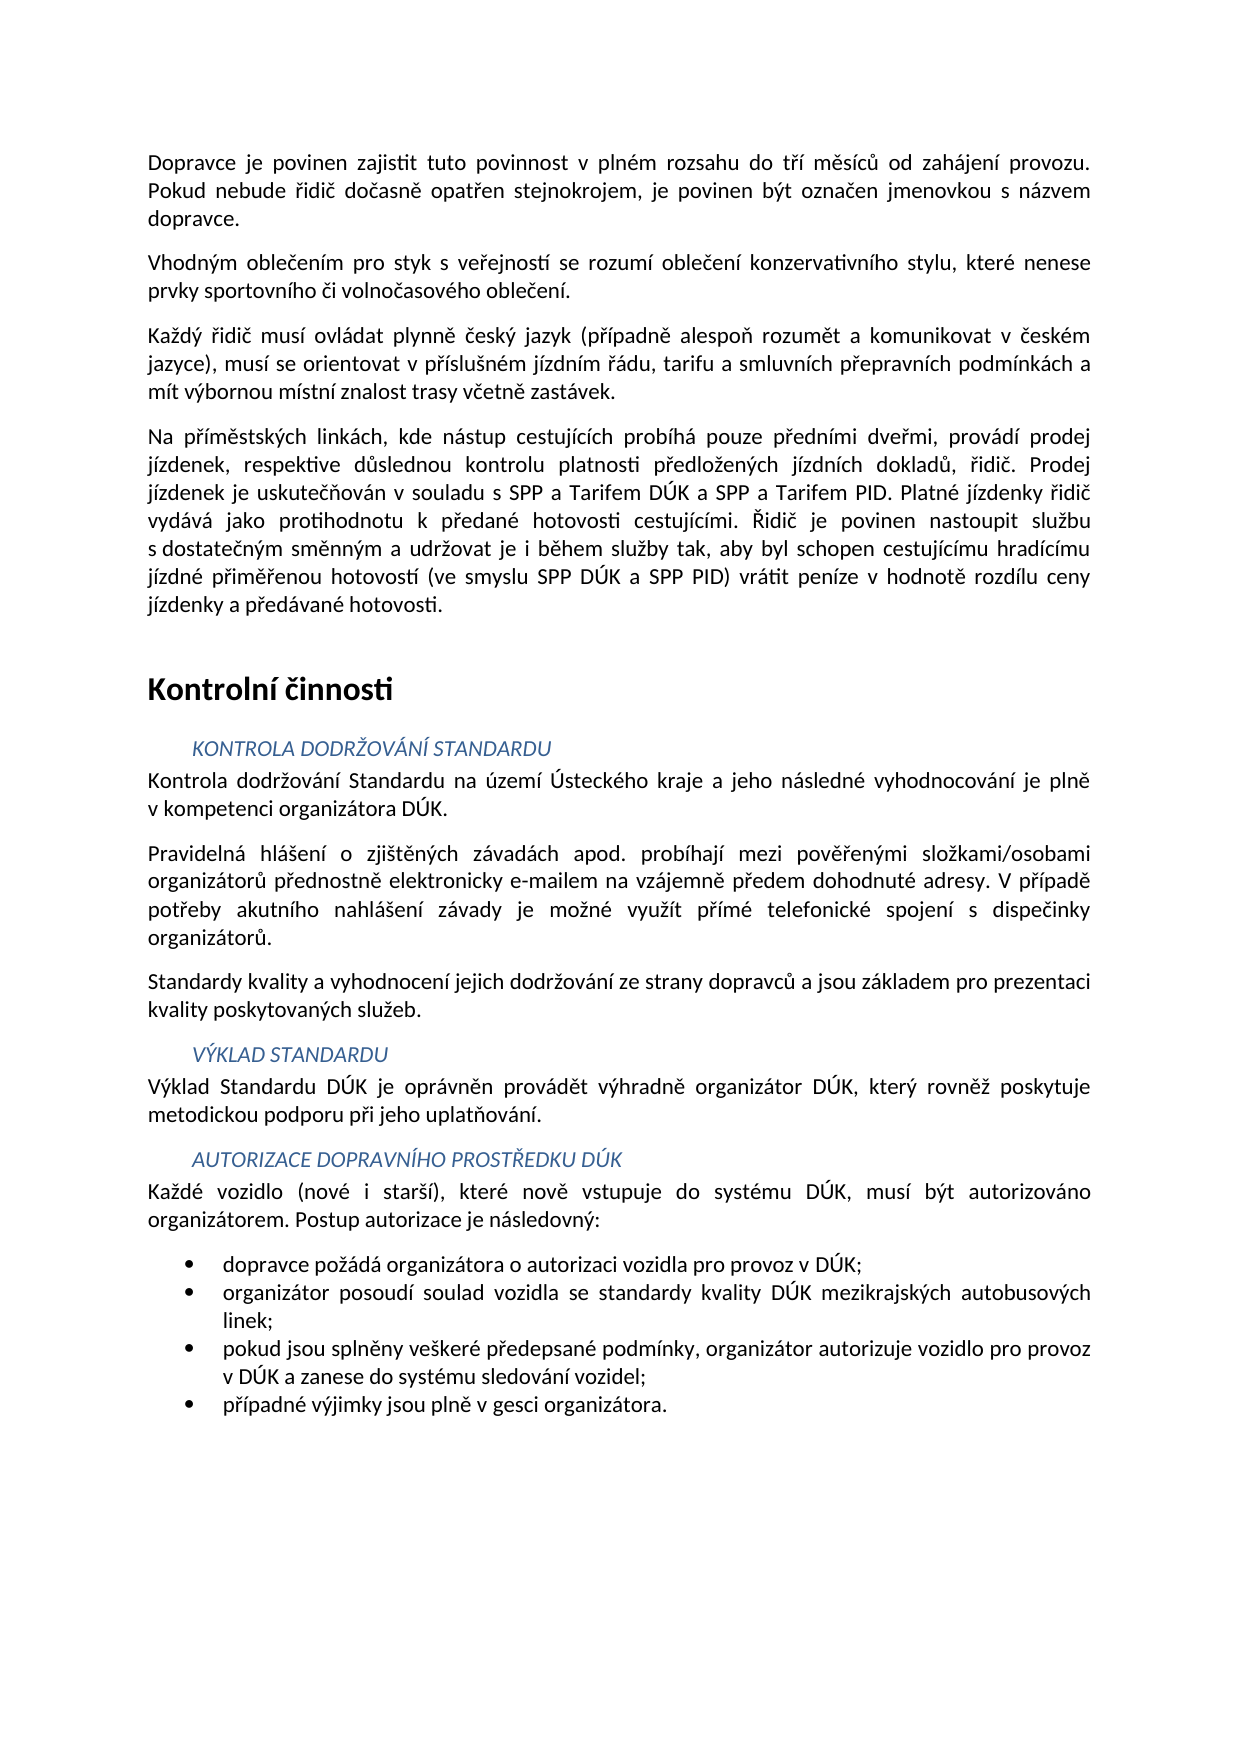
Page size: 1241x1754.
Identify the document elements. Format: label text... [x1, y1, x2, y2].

subtitle Kontrolní činnosti [148, 668, 1092, 709]
list KONTROLA DODRŽOVÁNÍ STANDARDU [192, 734, 1092, 762]
text Každý řidič musí ovládat plynně český jazyk (případně alespoň rozumět a komunikovat v českém jazyce), musí se orientovat v příslušném jízdním řádu, tarifu a smluvních přepravních podmínkách a mít výbornou místní znalost trasy včetně zastávek. [148, 321, 1092, 405]
list AUTORIZACE DOPRAVNÍHO PROSTŘEDKU DÚK [192, 1145, 1092, 1173]
text Na příměstských linkách, kde nástup cestujících probíhá pouze předními dveřmi, provádí prodej jízdenek, respektive důslednou kontrolu platnosti předložených jízdních dokladů, řidič. Prodej jízdenek je uskutečňován v souladu s SPP a Tarifem DÚK a SPP a Tarifem PID. Platné jízdenky řidič vydává jako protihodnotu k předané hotovosti cestujícími. Řidič je povinen nastoupit službu s dostatečným směnným a udržovat je i během služby tak, aby byl schopen cestujícímu hradícímu jízdné přiměřenou hotovostí (ve smyslu SPP DÚK a SPP PID) vrátit peníze v hodnotě rozdílu ceny jízdenky a předávané hotovosti. [148, 422, 1092, 618]
text Vhodným oblečením pro styk s veřejností se rozumí oblečení konzervativního stylu, které nenese prvky sportovního či volnočasového oblečení. [148, 248, 1092, 304]
list případné výjimky jsou plně v gesci organizátora. [185, 1390, 1092, 1418]
list VÝKLAD STANDARDU [192, 1040, 1092, 1068]
text Každé vozidlo (nové i starší), které nově vstupuje do systému DÚK, musí být autorizováno organizátorem. Postup autorizace je následovný: [148, 1177, 1092, 1233]
list pokud jsou splněny veškeré předepsané podmínky, organizátor autorizuje vozidlo pro provoz v DÚK a zanese do systému sledování vozidel; [185, 1334, 1092, 1390]
text Pravidelná hlášení o zjištěných závadách apod. probíhají mezi pověřenými složkami/osobami organizátorů přednostně elektronicky e-mailem na vzájemně předem dohodnuté adresy. V případě potřeby akutního nahlášení závady je možné využít přímé telefonické spojení s dispečinky organizátorů. [148, 839, 1092, 951]
list organizátor posoudí soulad vozidla se standardy kvality DÚK mezikrajských autobusových linek; [185, 1278, 1092, 1334]
text Standardy kvality a vyhodnocení jejich dodržování ze strany dopravců a jsou základem pro prezentaci kvality poskytovaných služeb. [148, 967, 1092, 1023]
text Kontrola dodržování Standardu na území Ústeckého kraje a jeho následné vyhodnocování je plně v kompetenci organizátora DÚK. [148, 766, 1092, 822]
list dopravce požádá organizátora o autorizaci vozidla pro provoz v DÚK; [185, 1250, 1092, 1278]
text Výklad Standardu DÚK je oprávněn provádět výhradně organizátor DÚK, který rovněž poskytuje metodickou podporu při jeho uplatňování. [148, 1072, 1092, 1128]
text Dopravce je povinen zajistit tuto povinnost v plném rozsahu do tří měsíců od zahájení provozu. Pokud nebude řidič dočasně opatřen stejnokrojem, je povinen být označen jmenovkou s názvem dopravce. [148, 148, 1092, 232]
